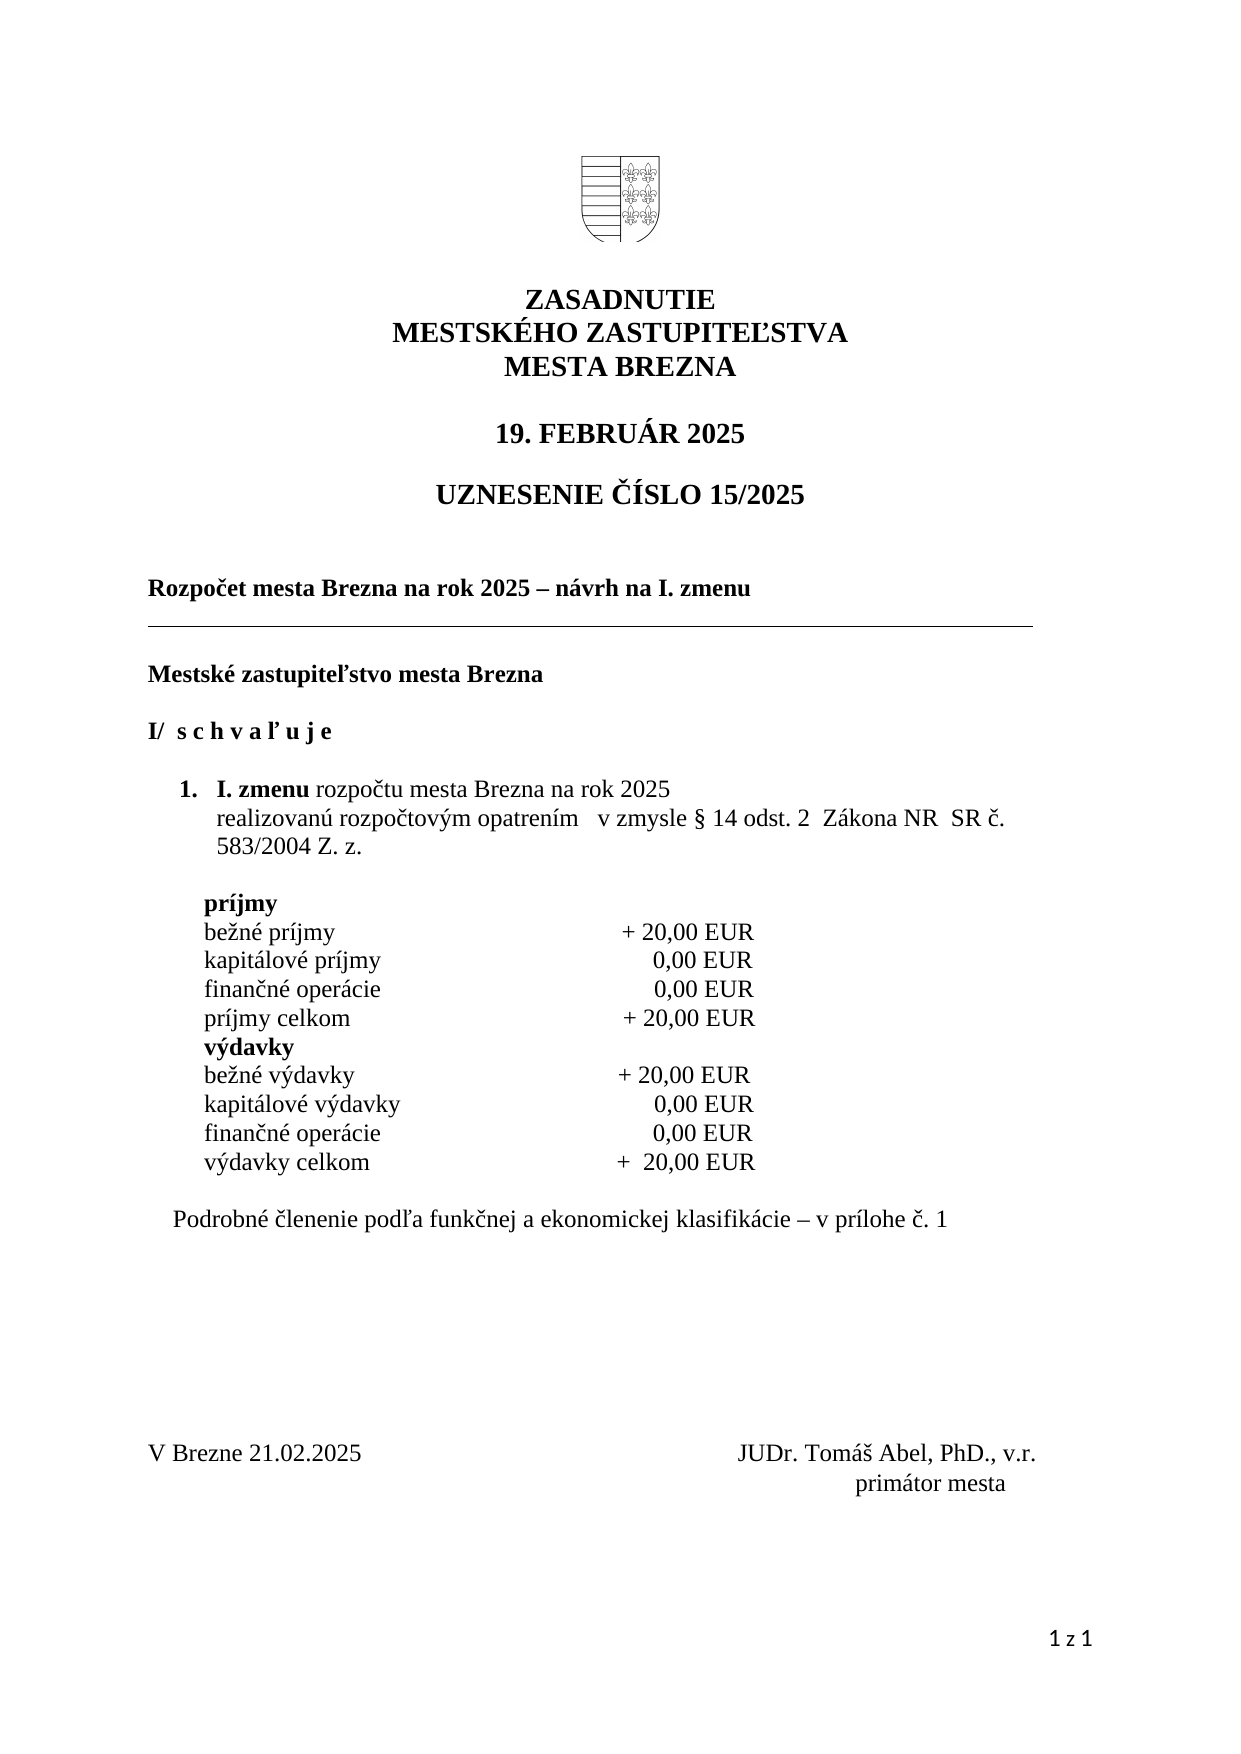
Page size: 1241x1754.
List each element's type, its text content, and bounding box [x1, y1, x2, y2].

text bežné výdavky + 20,00 EUR [148, 1061, 1093, 1089]
text Uznesenie číslo 15/2025 [148, 477, 1093, 511]
text MESTA BREZNA [148, 349, 1093, 382]
text I/ s c h v a ľ u j e [148, 716, 1093, 745]
text 19. FEBRUÁR 2025 [148, 416, 1093, 449]
text príjmy [148, 888, 1093, 917]
text Mestské zastupiteľstvo mesta Brezna [148, 659, 1093, 688]
text Rozpočet mesta Brezna na rok 2025 – návrh na I. zmenu [148, 573, 1093, 602]
text bežné príjmy + 20,00 EUR [148, 917, 1093, 946]
picture [578, 154, 663, 247]
text 583/2004 Z. z. [179, 831, 1093, 860]
text výdavky [148, 1032, 1093, 1061]
text Podrobné členenie podľa funkčnej a ekonomickej klasifikácie – v prílohe č. 1 [148, 1204, 1093, 1233]
text MESTSKÉHO ZASTUPITEĽSTVA [148, 315, 1093, 349]
text výdavky celkom + 20,00 EUR [148, 1147, 1093, 1176]
list I. zmenu rozpočtu mesta Brezna na rok 2025 [179, 774, 1093, 803]
text finančné operácie 0,00 EUR [148, 1118, 1093, 1147]
text ZASADNUTIE [148, 282, 1093, 315]
text realizovanú rozpočtovým opatrením v zmysle § 14 odst. 2 Zákona NR SR č. [179, 803, 1093, 831]
text kapitálové príjmy 0,00 EUR [148, 946, 1093, 974]
text V Brezne 21.02.2025 JUDr. Tomáš Abel, PhD., v.r. primátor mesta [148, 1438, 1093, 1497]
text kapitálové výdavky 0,00 EUR [148, 1089, 1093, 1118]
text príjmy celkom + 20,00 EUR [148, 1003, 1093, 1032]
text finančné operácie 0,00 EUR [148, 974, 1093, 1003]
